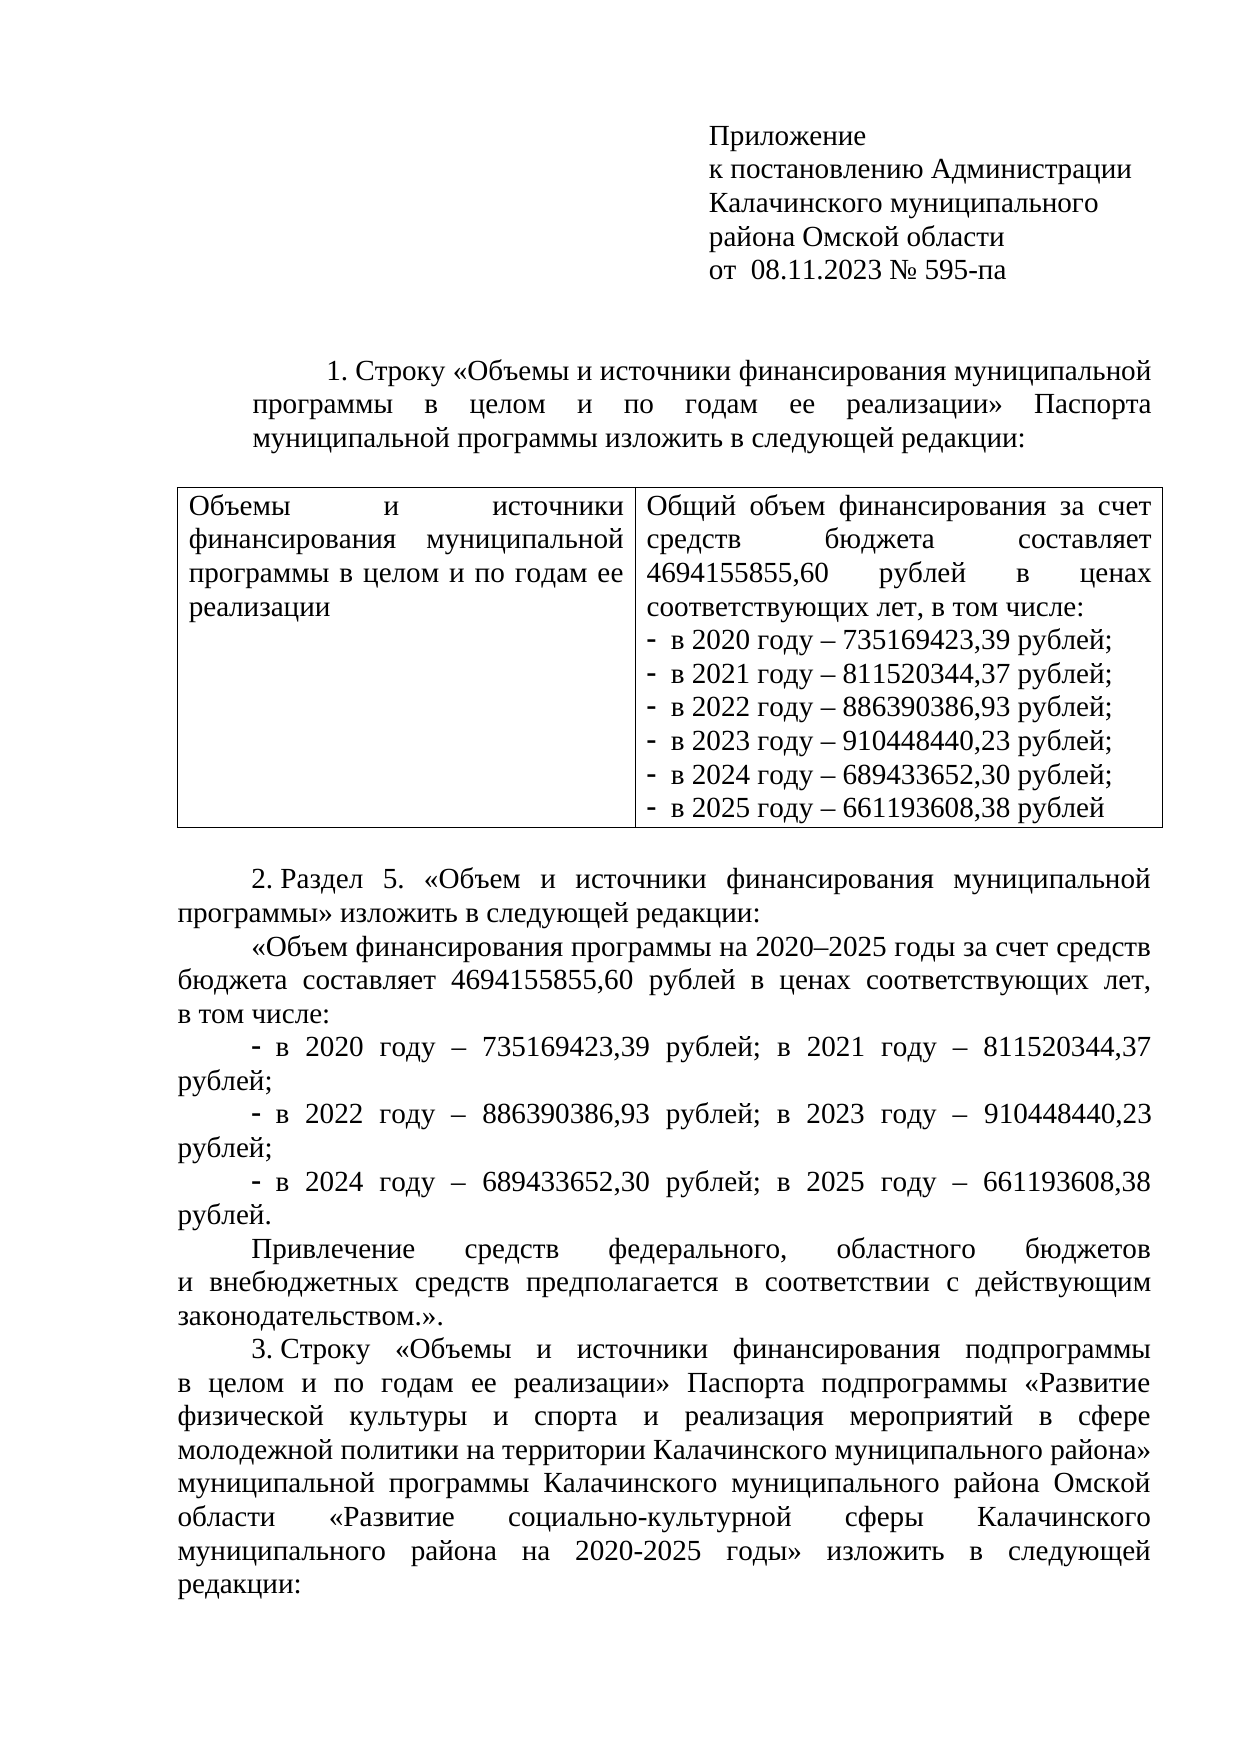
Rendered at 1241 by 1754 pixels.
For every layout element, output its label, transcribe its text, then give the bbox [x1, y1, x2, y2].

table_header Объемы и источники финансирования муниципальной программы в целом и по годам ее реализации [178, 488, 635, 827]
text «Объем финансирования программы на 2020–2025 годы за счет средств бюджета составляет 4694155855,60 рублей в ценах соответствующих лет, в том числе: [177, 929, 1152, 1029]
list в 2022 году – 886390386,93 рублей; в 2023 году – 910448440,23 рублей; [177, 1096, 1152, 1164]
list в 2020 году – 735169423,39 рублей; в 2021 году – 811520344,37 рублей; [177, 1029, 1152, 1096]
text от 08.11.2023 № 595-па [709, 252, 1152, 286]
text Калачинского муниципального [709, 185, 1152, 219]
text Привлечение средств федерального, областного бюджетов и внебюджетных средств предполагается в соответствии с действующим законодательством.». [177, 1231, 1152, 1331]
list Раздел 5. «Объем и источники финансирования муниципальной программы» изложить в следующей редакции: [177, 862, 1152, 929]
table_header Общий объем финансирования за счет средств бюджета составляет 4694155855,60 рублей в ценах соответствующих лет, в том числе: в 2020 году – 735169423,39 рублей; в 2021 году – 811520344,37 рублей; в 2022 году – 886390386,93 рублей; в 2023 году – 910448440,23 рублей; в 2024 году – 689433652,30 рублей; в 2025 году – 661193608,38 рублей [636, 488, 1162, 827]
list Строку «Объемы и источники финансирования подпрограммы в целом и по годам ее реализации» Паспорта подпрограммы «Развитие физической культуры и спорта и реализация мероприятий в сфере молодежной политики на территории Калачинского муниципального района» муниципальной программы Калачинского муниципального района Омской области «Развитие социально-культурной сферы Калачинского муниципального района на 2020-2025 годы» изложить в следующей редакции: [177, 1331, 1152, 1600]
list в 2024 году – 689433652,30 рублей; в 2025 году – 661193608,38 рублей. [177, 1164, 1152, 1231]
text Приложение [709, 118, 1152, 152]
text района Омской области [709, 219, 1152, 252]
list Строку «Объемы и источники финансирования муниципальной программы в целом и по годам ее реализации» Паспорта муниципальной программы изложить в следующей редакции: [252, 353, 1152, 453]
text к постановлению Администрации [709, 152, 1152, 185]
